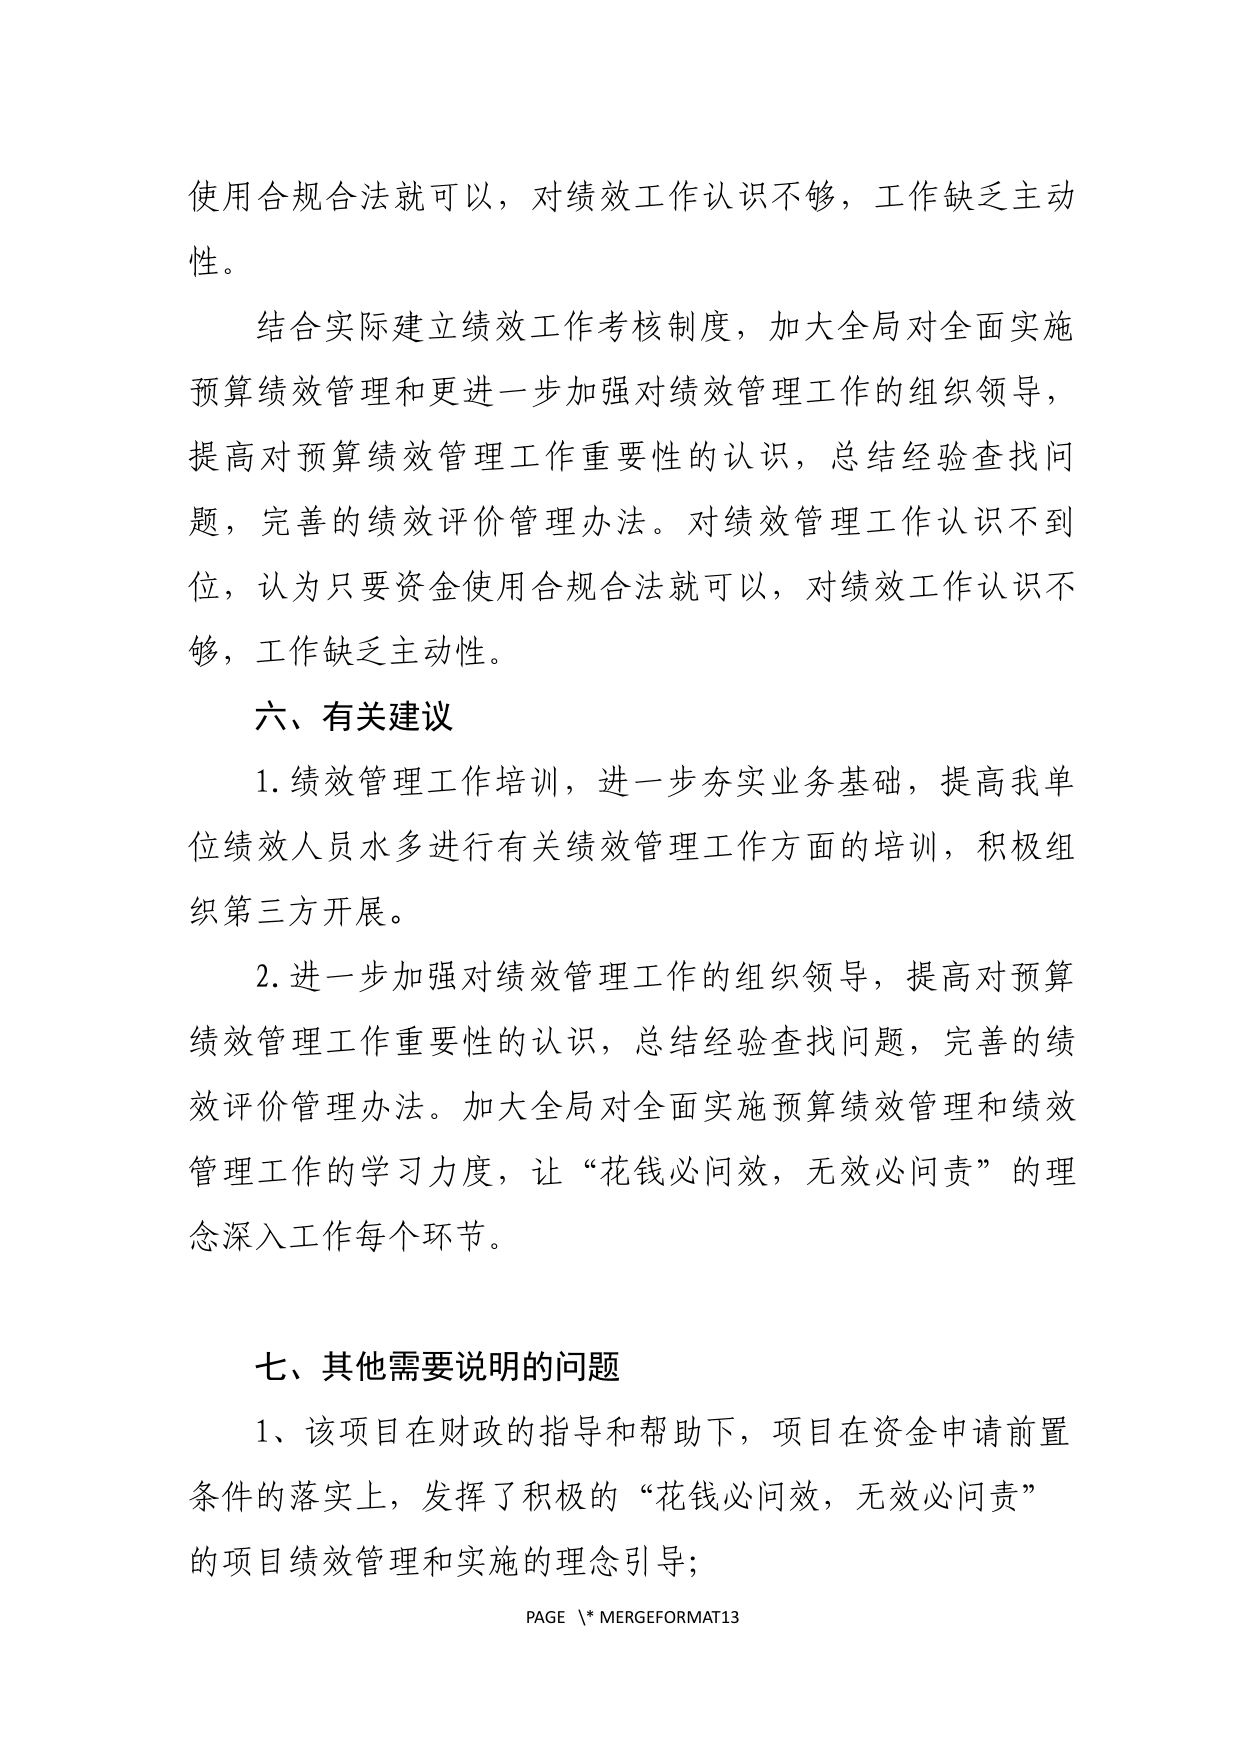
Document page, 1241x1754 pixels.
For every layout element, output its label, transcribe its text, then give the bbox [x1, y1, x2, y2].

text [187, 162, 1078, 292]
text 结合实际建立绩效工作考核制度，加大全局对全面实施预算绩效管理和更进一步加强对绩效管理工作的组织领导，提高对预算绩效管理工作重要性的认识，总结经验查找问题，完善的绩效评价管理办法。对绩效管理工作认识不到位，认为只要资金使用合规合法就可以，对绩效工作认识不够，工作缺乏主动性。 [187, 292, 1078, 682]
title 1、该项目在财政的指导和帮助下，项目在资金申请前置条件的落实上，发挥了积极的“花钱必问效，无效必问责”的项目绩效管理和实施的理念引导； [187, 1397, 1078, 1592]
list 有关建议 [187, 682, 1078, 747]
list 1.绩效管理工作培训，进一步夯实业务基础，提高我单位绩效人员水多进行有关绩效管理工作方面的培训，积极组织第三方开展。 [187, 747, 1078, 942]
text 七、其他需要说明的问题 [187, 1332, 1078, 1397]
text 2.进一步加强对绩效管理工作的组织领导，提高对预算绩效管理工作重要性的认识，总结经验查找问题，完善的绩效评价管理办法。加大全局对全面实施预算绩效管理和绩效管理工作的学习力度，让“花钱必问效，无效必问责”的理念深入工作每个环节。 [187, 942, 1078, 1267]
